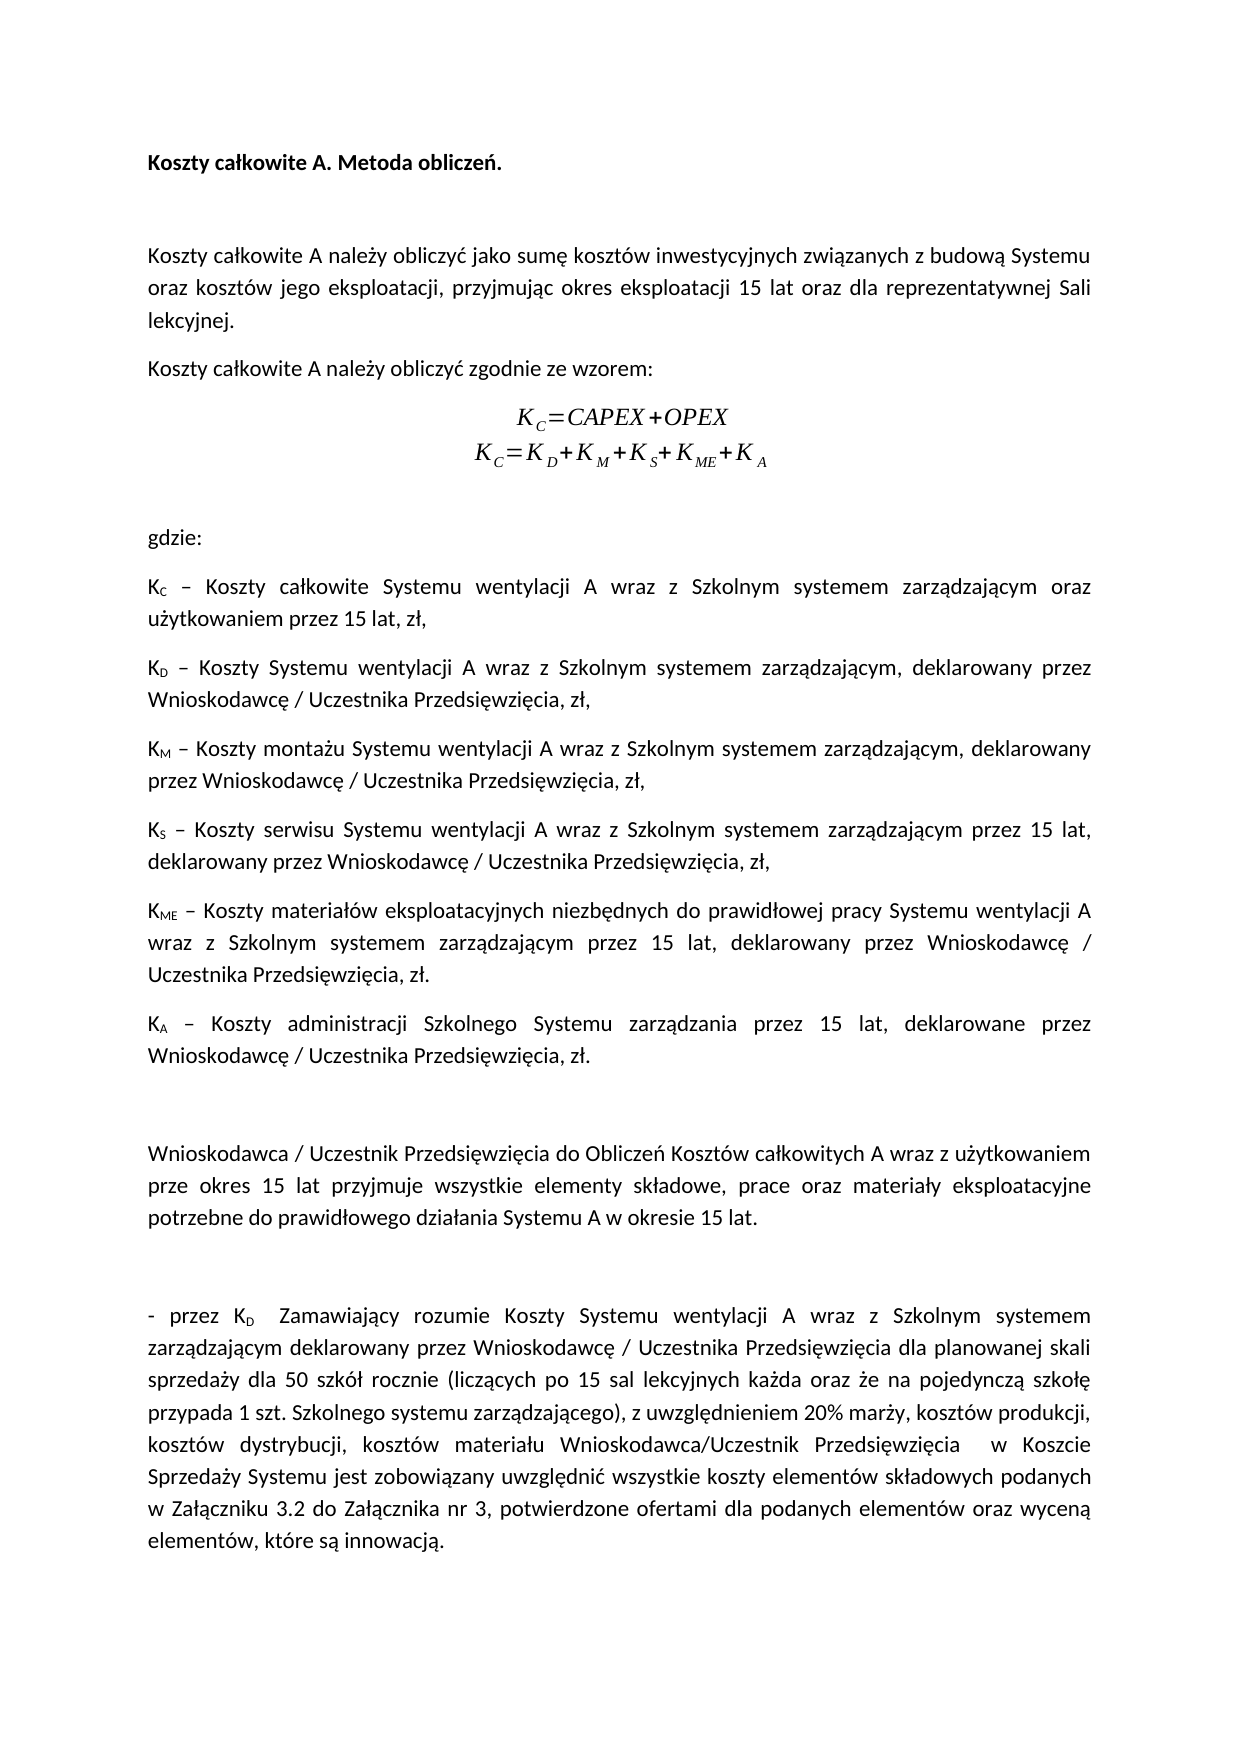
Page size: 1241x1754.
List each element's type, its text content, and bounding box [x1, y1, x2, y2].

text Koszty całkowite A należy obliczyć jako sumę kosztów inwestycyjnych związanych z budową Systemu oraz kosztów jego eksploatacji, przyjmując okres eksploatacji 15 lat oraz dla reprezentatywnej Sali lekcyjnej. [148, 241, 1093, 334]
text KM – Koszty montażu Systemu wentylacji A wraz z Szkolnym systemem zarządzającym, deklarowany przez Wnioskodawcę / Uczestnika Przedsięwzięcia, zł, [148, 734, 1093, 794]
text Koszty całkowite A. Metoda obliczeń. [148, 148, 1093, 176]
text KC – Koszty całkowite Systemu wentylacji A wraz z Szkolnym systemem zarządzającym oraz użytkowaniem przez 15 lat, zł, [148, 572, 1093, 632]
text KA – Koszty administracji Szkolnego Systemu zarządzania przez 15 lat, deklarowane przez Wnioskodawcę / Uczestnika Przedsięwzięcia, zł. [148, 1009, 1093, 1069]
text KME – Koszty materiałów eksploatacyjnych niezbędnych do prawidłowej pracy Systemu wentylacji A wraz z Szkolnym systemem zarządzającym przez 15 lat, deklarowany przez Wnioskodawcę / Uczestnika Przedsięwzięcia, zł. [148, 896, 1093, 988]
text gdzie: [148, 523, 1093, 551]
text KD – Koszty Systemu wentylacji A wraz z Szkolnym systemem zarządzającym, deklarowany przez Wnioskodawcę / Uczestnika Przedsięwzięcia, zł, [148, 653, 1093, 713]
text - przez KD Zamawiający rozumie Koszty Systemu wentylacji A wraz z Szkolnym systemem zarządzającym deklarowany przez Wnioskodawcę / Uczestnika Przedsięwzięcia dla planowanej skali sprzedaży dla 50 szkół rocznie (liczących po 15 sal lekcyjnych każda oraz że na pojedynczą szkołę przypada 1 szt. Szkolnego systemu zarządzającego), z uwzględnieniem 20% marży, kosztów produkcji, kosztów dystrybucji, kosztów materiału Wnioskodawca/Uczestnik Przedsięwzięcia w Koszcie Sprzedaży Systemu jest zobowiązany uwzględnić wszystkie koszty elementów składowych podanych w Załączniku 3.2 do Załącznika nr 3, potwierdzone ofertami dla podanych elementów oraz wyceną elementów, które są innowacją. [148, 1301, 1093, 1554]
text KS – Koszty serwisu Systemu wentylacji A wraz z Szkolnym systemem zarządzającym przez 15 lat, deklarowany przez Wnioskodawcę / Uczestnika Przedsięwzięcia, zł, [148, 815, 1093, 875]
text Wnioskodawca / Uczestnik Przedsięwzięcia do Obliczeń Kosztów całkowitych A wraz z użytkowaniem prze okres 15 lat przyjmuje wszystkie elementy składowe, prace oraz materiały eksploatacyjne potrzebne do prawidłowego działania Systemu A w okresie 15 lat. [148, 1139, 1093, 1231]
text Koszty całkowite A należy obliczyć zgodnie ze wzorem: [148, 354, 1093, 383]
